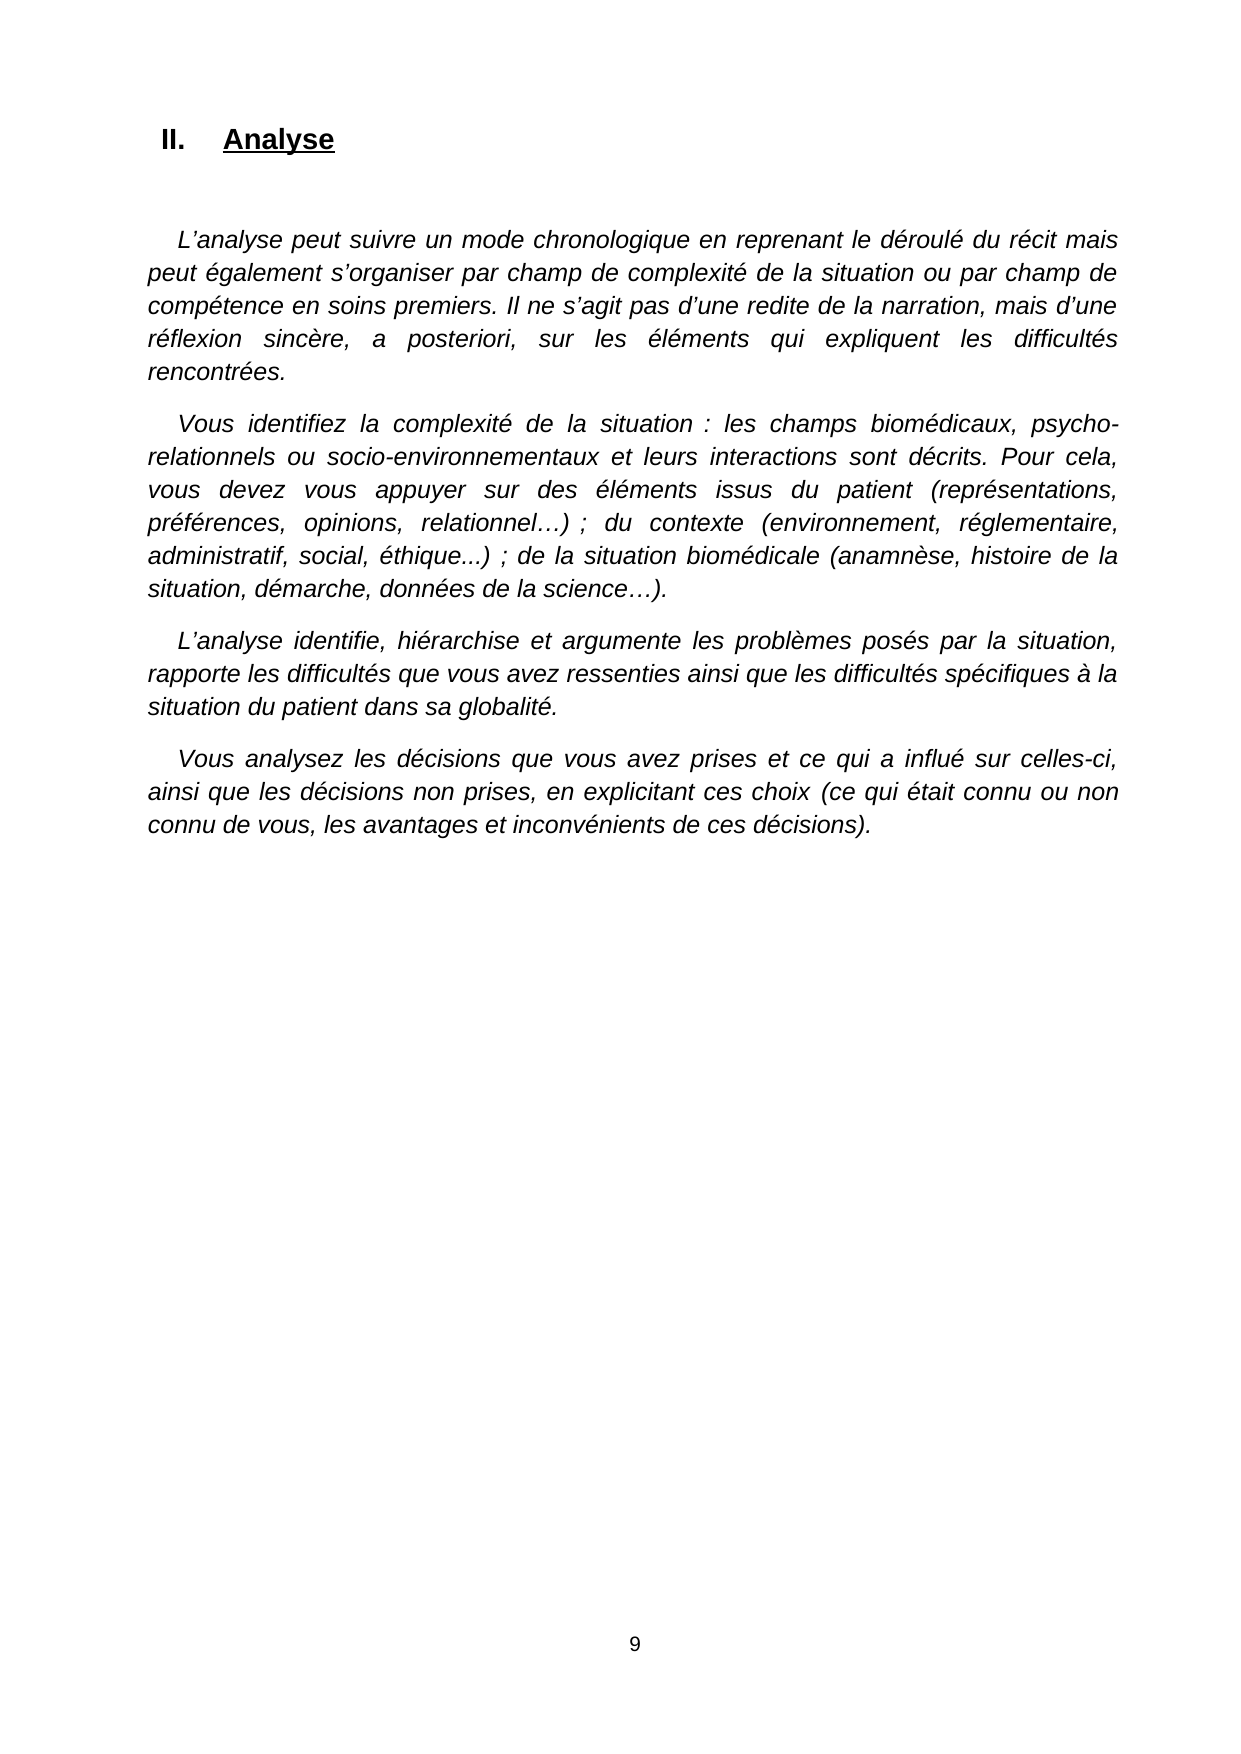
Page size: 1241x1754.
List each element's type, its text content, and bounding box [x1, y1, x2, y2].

text Vous analysez les décisions que vous avez prises et ce qui a influé sur celles-ci, ainsi que les décisions non prises, en explicitant ces choix (ce qui était connu ou non connu de vous, les avantages et inconvénients de ces décisions). [148, 744, 1122, 838]
text L’analyse peut suivre un mode chronologique en reprenant le déroulé du récit mais peut également s’organiser par champ de complexité de la situation ou par champ de compétence en soins premiers. Il ne s’agit pas d’une redite de la narration, mais d’une réflexion sincère, a posteriori, sur les éléments qui expliquent les difficultés rencontrées. [148, 225, 1122, 386]
subtitle Analyse [185, 122, 1122, 156]
text L’analyse identifie, hiérarchise et argumente les problèmes posés par la situation, rapporte les difficultés que vous avez ressenties ainsi que les difficultés spécifiques à la situation du patient dans sa globalité. [148, 626, 1122, 721]
text Vous identifiez la complexité de la situation : les champs biomédicaux, psycho-relationnels ou socio-environnementaux et leurs interactions sont décrits. Pour cela, vous devez vous appuyer sur des éléments issus du patient (représentations, préférences, opinions, relationnel…) ; du contexte (environnement, réglementaire, administratif, social, éthique...) ; de la situation biomédicale (anamnèse, histoire de la situation, démarche, données de la science…). [148, 409, 1122, 603]
